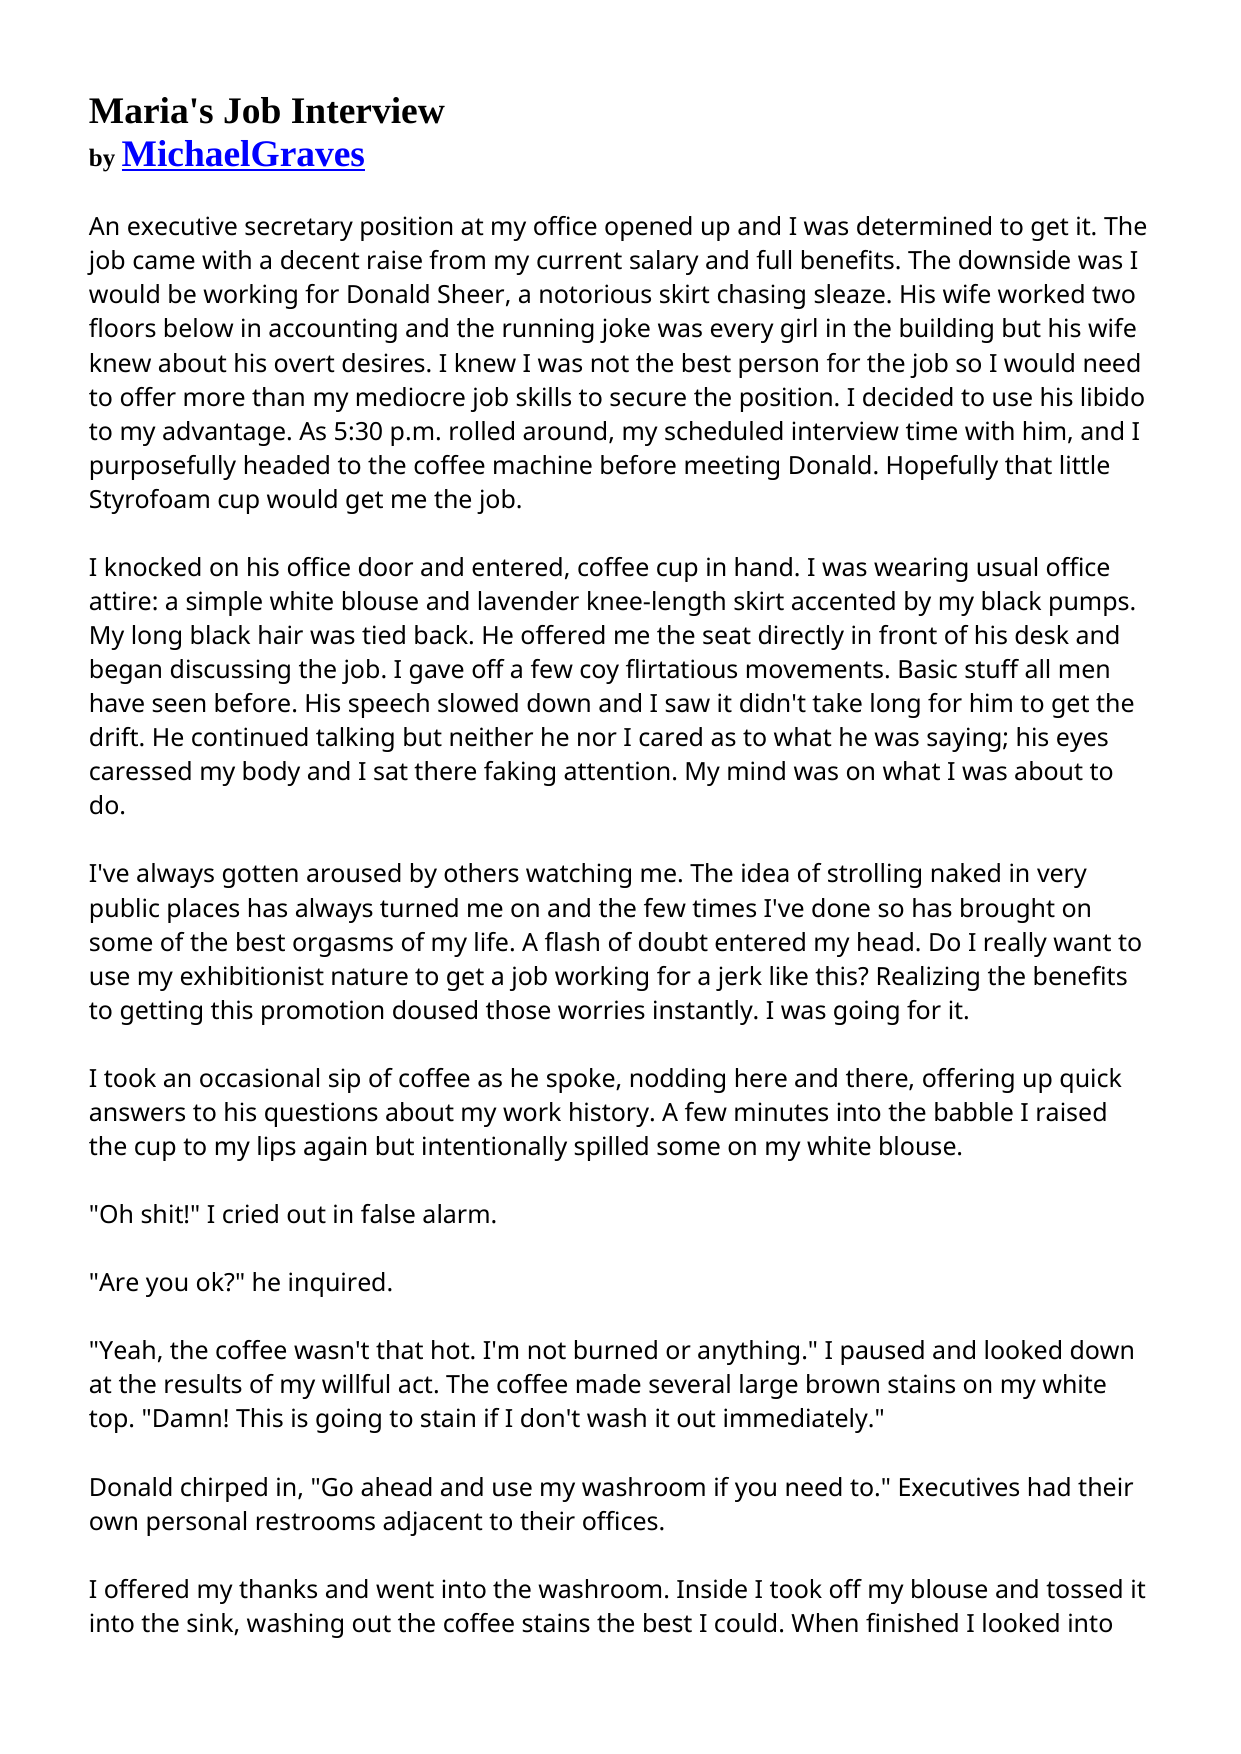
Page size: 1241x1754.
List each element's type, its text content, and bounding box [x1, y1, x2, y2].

text Maria's Job Interview [89, 89, 1152, 132]
text by MichaelGraves [89, 132, 1152, 175]
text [89, 209, 1152, 1639]
